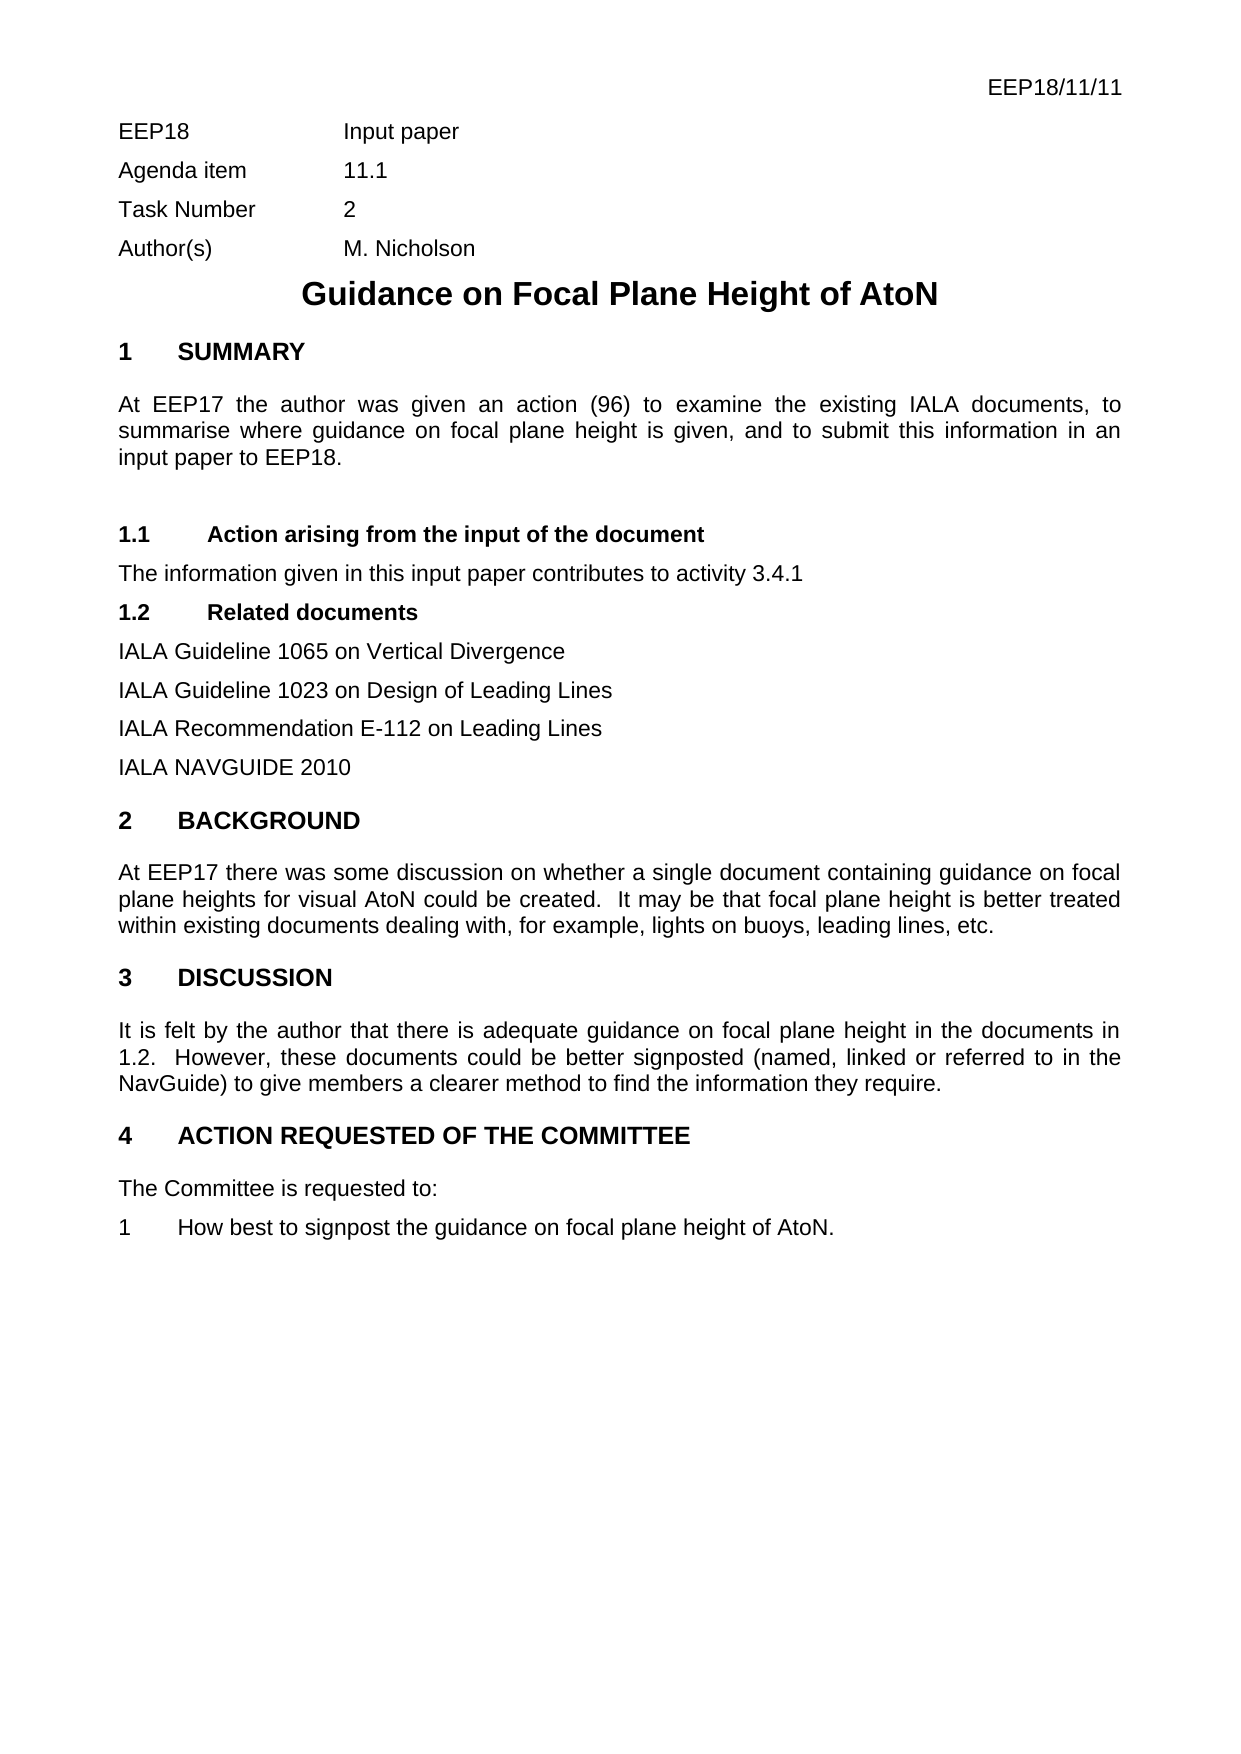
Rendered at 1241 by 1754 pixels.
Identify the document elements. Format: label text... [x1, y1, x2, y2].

text At EEP17 the author was given an action (96) to examine the existing IALA documents, to summarise where guidance on focal plane height is given, and to submit this information in an input paper to EEP18. [118, 391, 1122, 470]
text The Committee is requested to: [118, 1175, 1122, 1201]
text It is felt by the author that there is adequate guidance on focal plane height in the documents in 1.2. However, these documents could be better signposted (named, linked or referred to in the NavGuide) to give members a clearer method to find the information they require. [118, 1017, 1122, 1096]
text IALA NAVGUIDE 2010 [118, 754, 1122, 781]
text Author(s) M. Nicholson [118, 235, 1122, 261]
subtitle Action arising from the input of the document [118, 521, 1122, 547]
subtitle Summary [118, 337, 1122, 366]
title Guidance on Focal Plane Height of AtoN [118, 273, 1122, 312]
text Agenda item 11.1 [118, 157, 1122, 183]
subtitle Related documents [118, 599, 1122, 625]
subtitle Background [118, 806, 1122, 834]
text Task Number 2 [118, 196, 1122, 222]
subtitle Discussion [118, 963, 1122, 992]
list How best to signpost the guidance on focal plane height of AtoN. [118, 1214, 1122, 1240]
text IALA Guideline 1065 on Vertical Divergence [118, 638, 1122, 664]
subtitle Action requested of the Committee [118, 1121, 1122, 1150]
text IALA Guideline 1023 on Design of Leading Lines [118, 677, 1122, 703]
text The information given in this input paper contributes to activity 3.4.1 [118, 560, 1122, 586]
text EEP18 Input paper [118, 118, 1122, 144]
text IALA Recommendation E-112 on Leading Lines [118, 715, 1122, 742]
text At EEP17 there was some discussion on whether a single document containing guidance on focal plane heights for visual AtoN could be created. It may be that focal plane height is better treated within existing documents dealing with, for example, lights on buoys, leading lines, etc. [118, 859, 1122, 938]
